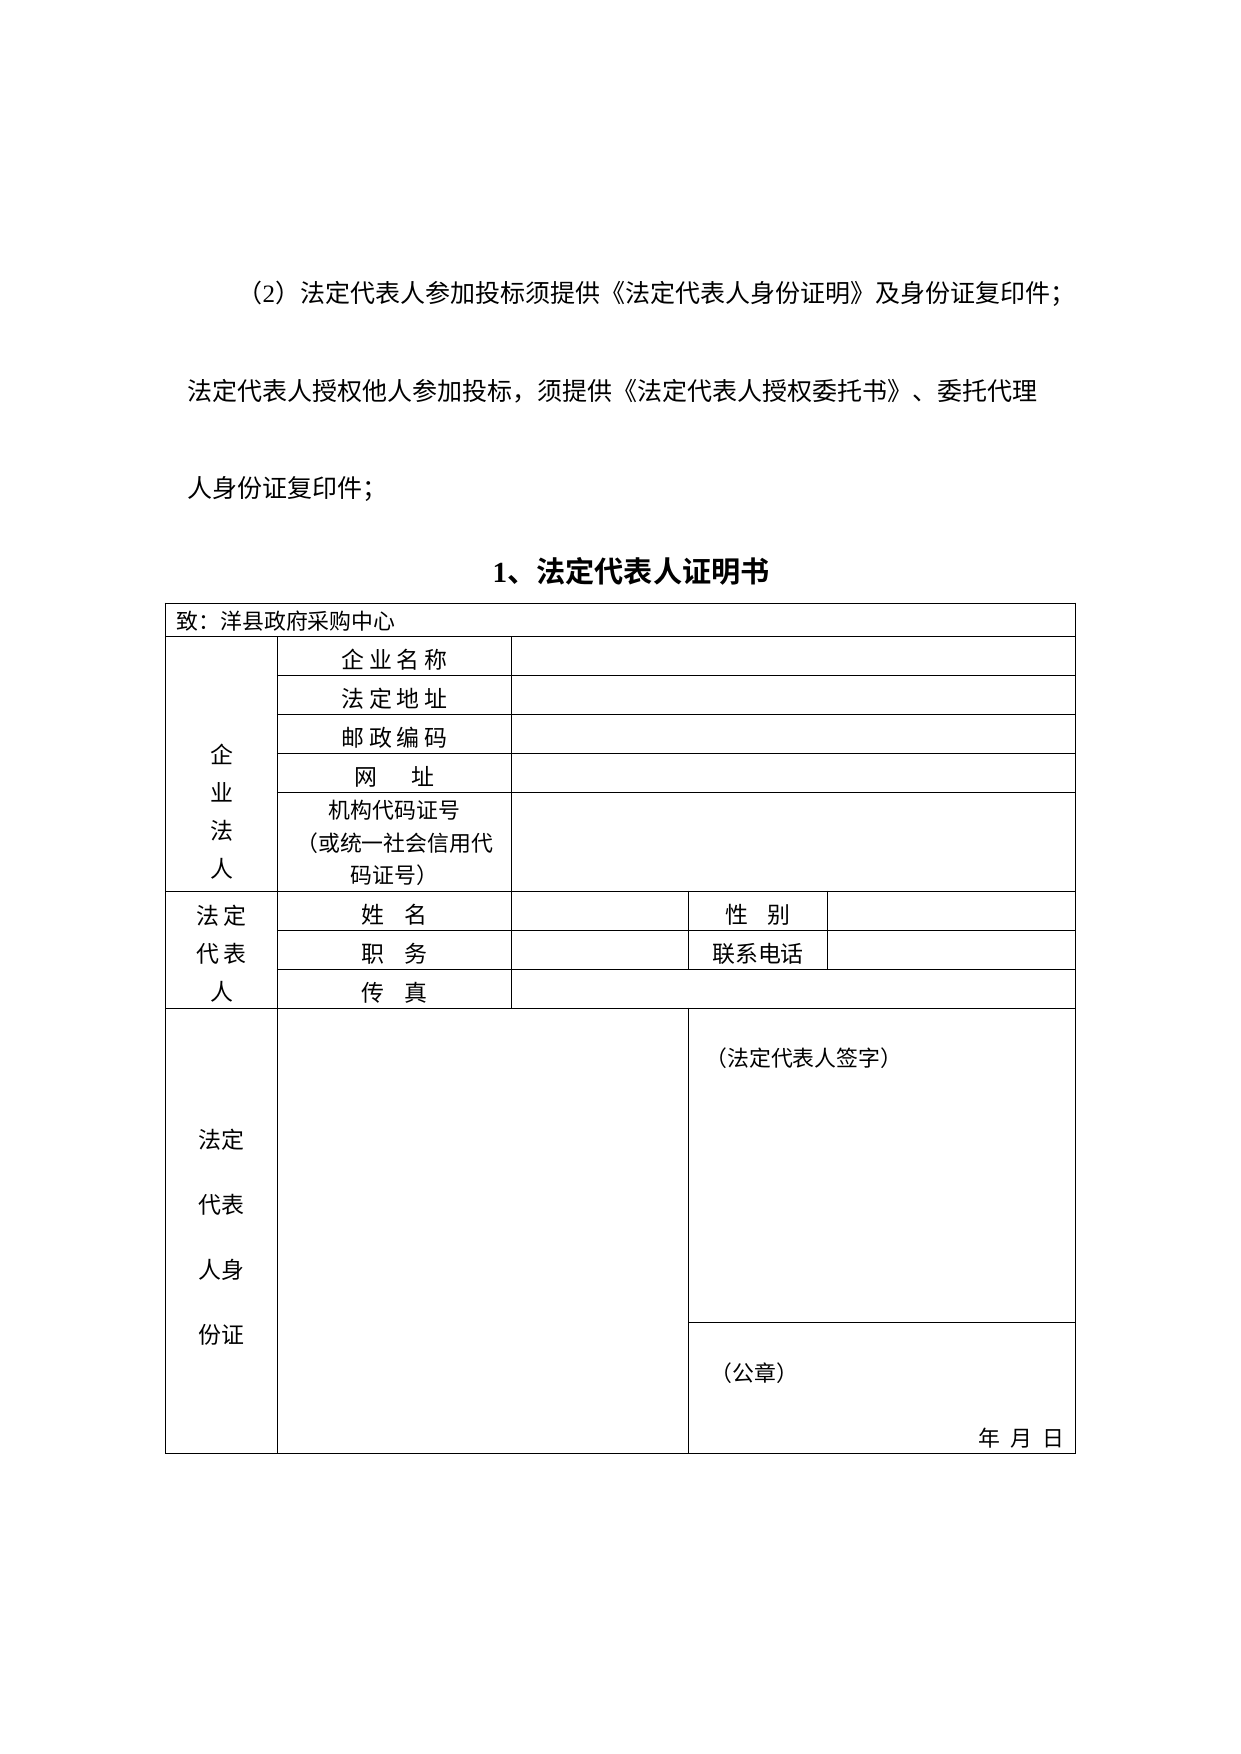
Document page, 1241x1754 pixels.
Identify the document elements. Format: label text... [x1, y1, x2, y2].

table_cell 机构代码证号 （或统一社会信用代码证号） [278, 793, 511, 891]
table_cell 职 务 [278, 931, 511, 968]
table_cell 姓 名 [278, 892, 511, 929]
table_cell 法 定 代 表 人 [166, 892, 277, 1007]
table_cell 法 定 地 址 [278, 676, 511, 714]
table_cell [512, 754, 1075, 792]
table_cell 传 真 [278, 970, 511, 1007]
subtitle （2）法定代表人参加投标须提供《法定代表人身份证明》及身份证复印件；法定代表人授权他人参加投标，须提供《法定代表人授权委托书》、委托代理人身份证复印件； [187, 259, 1053, 519]
table_cell 性 别 [689, 892, 827, 929]
table_cell [512, 970, 1075, 1007]
table_cell [512, 715, 1075, 753]
table_cell [512, 931, 688, 968]
table_cell （法定代表人签字） [689, 1009, 1075, 1322]
table_cell [828, 892, 1075, 929]
table_cell [512, 793, 1075, 891]
table_cell 企 业 名 称 [278, 637, 511, 675]
table_cell 联系电话 [689, 931, 827, 968]
table_cell 企 业 法 人 [166, 637, 277, 891]
table_cell [512, 892, 688, 929]
table_header 致：洋县政府采购中心 [166, 604, 1075, 636]
table_cell [512, 676, 1075, 714]
table_cell [828, 931, 1075, 968]
table_cell 邮 政 编 码 [278, 715, 511, 753]
table_cell 法定 代表 人身 份证 [166, 1009, 277, 1453]
table_cell [278, 1009, 688, 1453]
text 1、法定代表人证明书 [209, 538, 1053, 603]
table_cell 网 址 [278, 754, 511, 792]
table_cell [512, 637, 1075, 675]
table_cell （公章） 年 月 日 [689, 1323, 1075, 1453]
